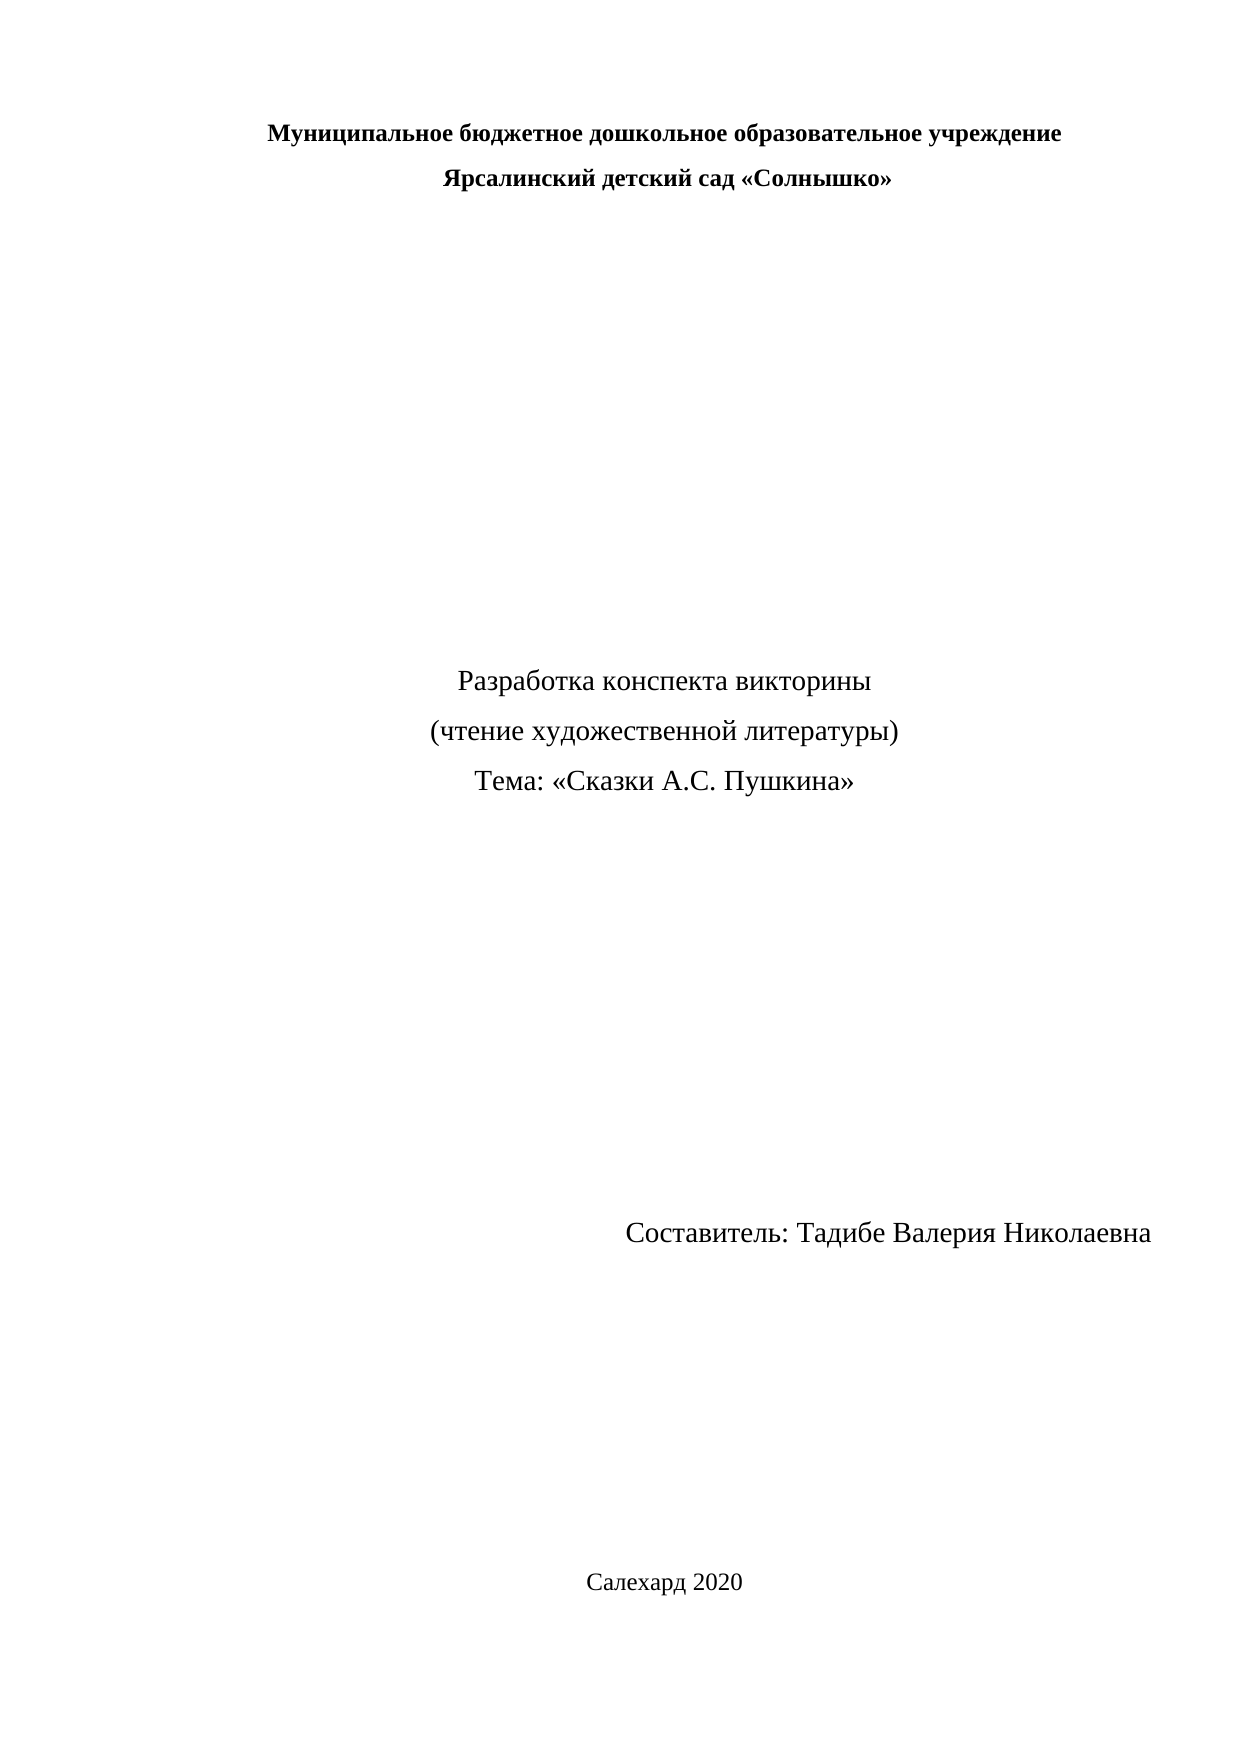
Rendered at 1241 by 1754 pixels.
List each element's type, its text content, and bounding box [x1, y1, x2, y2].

text (чтение художественной литературы) [177, 713, 1152, 747]
text Разработка конспекта викторины [177, 663, 1152, 697]
text Тема: «Сказки А.С. Пушкина» [177, 763, 1152, 797]
text Ярсалинский детский сад «Солнышко» [177, 163, 1152, 192]
text Салехард 2020 [177, 1567, 1152, 1596]
text Составитель: Тадибе Валерия Николаевна [177, 1215, 1152, 1249]
text Муниципальное бюджетное дошкольное образовательное учреждение [177, 118, 1152, 147]
